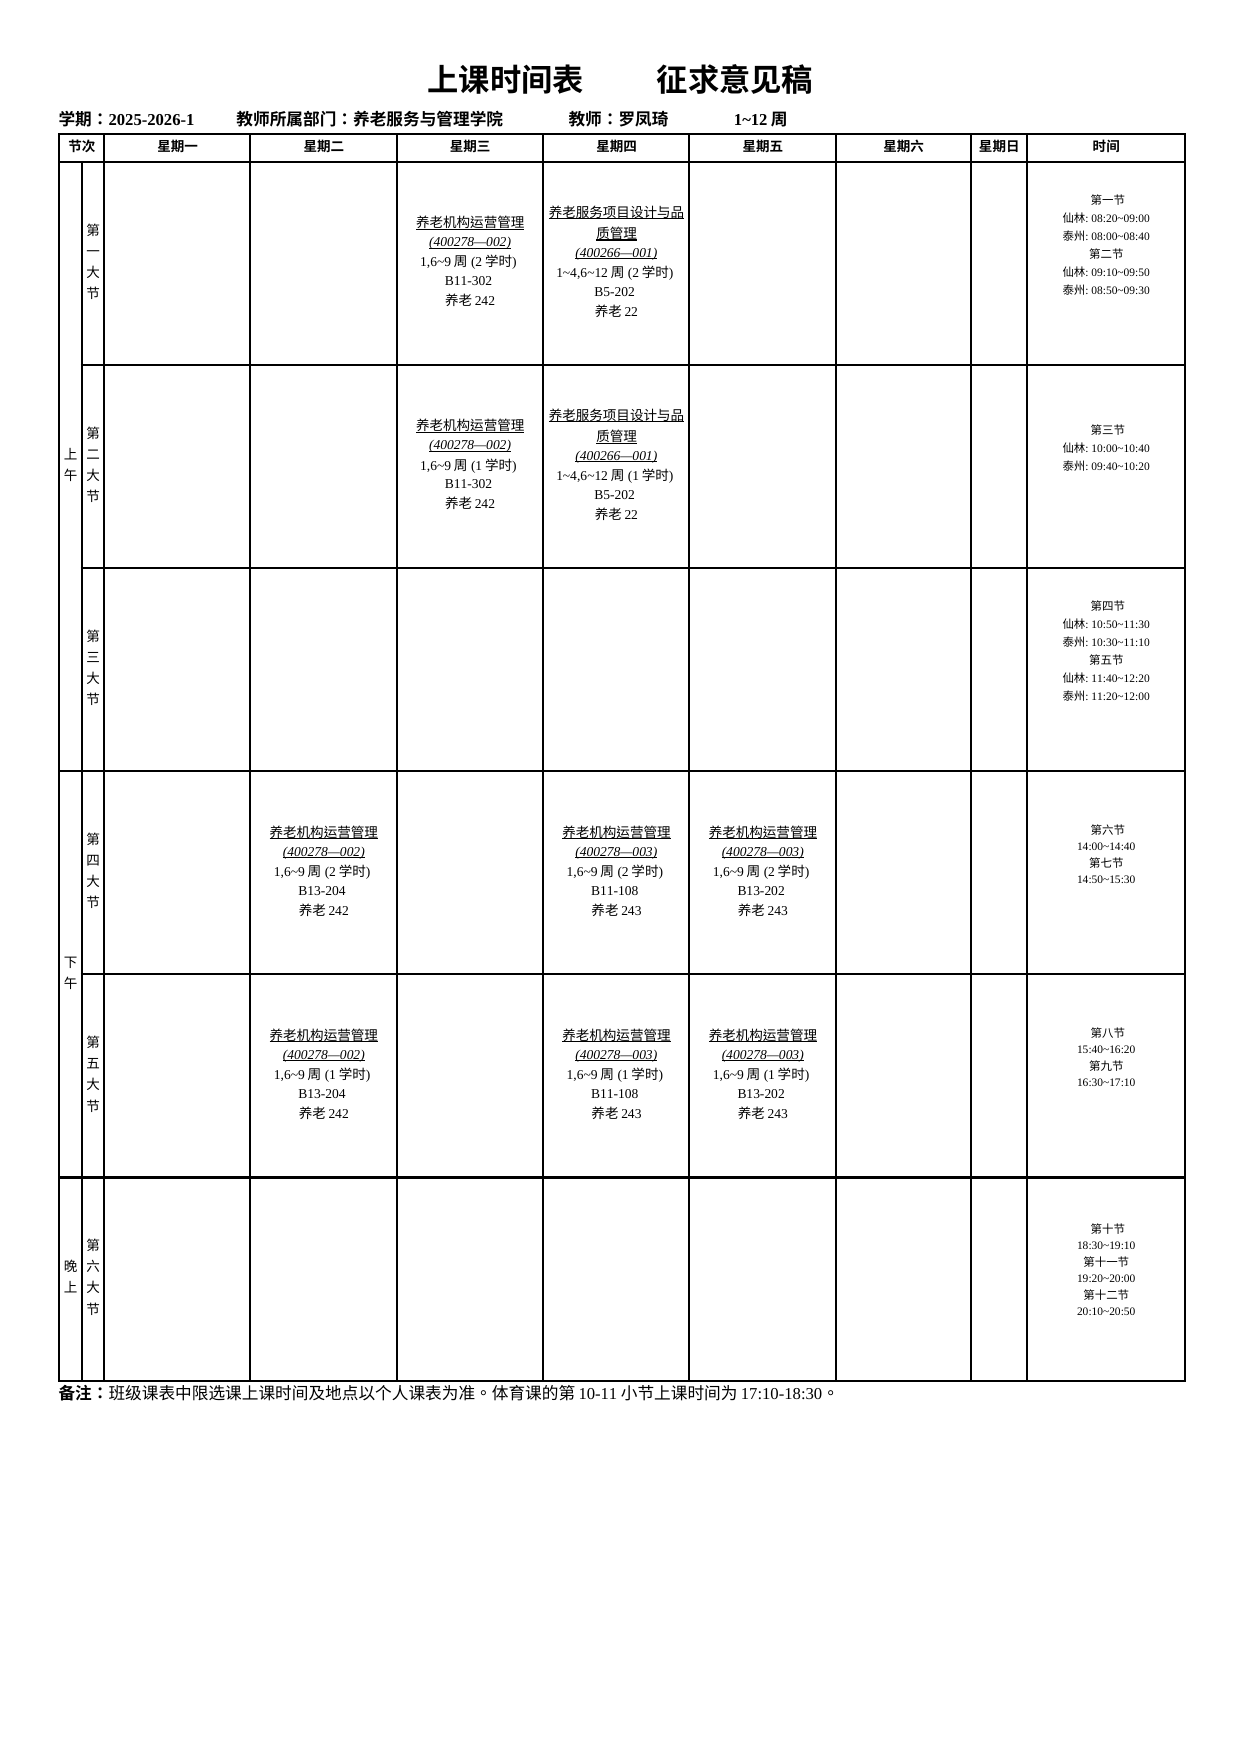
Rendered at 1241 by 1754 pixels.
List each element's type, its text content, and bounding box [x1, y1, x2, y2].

table_cell [972, 975, 1026, 1176]
table_cell [398, 1179, 542, 1379]
table_cell 养老机构运营管理 (400278—003) 1,6~9周 (2学时) B11-108 养老243 [544, 772, 688, 973]
table_cell 养老机构运营管理 (400278—002) 1,6~9周 (1学时) B13-204 养老242 [251, 975, 396, 1176]
table_cell 晚上 [60, 1179, 81, 1379]
text 备注：班级课表中限选课上课时间及地点以个人课表为准。体育课的第10-11小节上课时间为17:10-18:30。 [58, 1382, 1182, 1404]
table_cell [972, 772, 1026, 973]
table_cell [251, 163, 396, 364]
table_cell [105, 975, 249, 1176]
table_cell [398, 569, 542, 770]
table_header 节次 [60, 135, 103, 161]
table_cell 第十节 18:30~19:10 第十一节 19:20~20:00 第十二节 20:10~20:50 [1028, 1179, 1184, 1379]
table_cell [837, 163, 970, 364]
table_cell 第六节 14:00~14:40 第七节 14:50~15:30 [1028, 772, 1184, 973]
table_cell 第五大节 [83, 975, 103, 1176]
table_cell [690, 366, 835, 567]
table_cell [690, 569, 835, 770]
table_cell 第二大节 [83, 366, 103, 567]
table_cell 养老服务项目设计与品质管理 (400266—001) 1~4,6~12周 (1学时) B5-202 养老22 [544, 366, 688, 567]
table_header 星期三 [398, 135, 542, 161]
table_cell [837, 1179, 970, 1379]
table_cell [837, 366, 970, 567]
text 上课时间表 征求意见稿 [58, 58, 1182, 101]
table_header 星期四 [544, 135, 688, 161]
table_cell [105, 163, 249, 364]
table_cell [251, 366, 396, 567]
table_cell [837, 975, 970, 1176]
table_header 时间 [1028, 135, 1184, 161]
table_header 星期一 [105, 135, 249, 161]
table_cell [105, 366, 249, 567]
table_cell [972, 569, 1026, 770]
table_header 星期六 [837, 135, 970, 161]
table_cell 上午 [60, 163, 81, 770]
table_cell [398, 975, 542, 1176]
table_cell [105, 569, 249, 770]
table_cell [837, 772, 970, 973]
table_header 星期五 [690, 135, 835, 161]
table_cell [544, 569, 688, 770]
table_cell [837, 569, 970, 770]
table_cell [105, 1179, 249, 1379]
table_header 星期二 [251, 135, 396, 161]
table_cell [690, 1179, 835, 1379]
table_cell 养老机构运营管理 (400278—003) 1,6~9周 (1学时) B11-108 养老243 [544, 975, 688, 1176]
table_cell [251, 569, 396, 770]
table_cell [544, 1179, 688, 1379]
table_cell 第一节 仙林: 08:20~09:00 泰州: 08:00~08:40 第二节 仙林: 09:10~09:50 泰州: 08:50~09:30 [1028, 163, 1184, 364]
table_cell 养老机构运营管理 (400278—002) 1,6~9周 (2学时) B11-302 养老242 [398, 163, 542, 364]
table_cell [972, 366, 1026, 567]
table_cell 下午 [60, 772, 81, 1176]
table_cell [690, 163, 835, 364]
table_cell 养老机构运营管理 (400278—003) 1,6~9周 (1学时) B13-202 养老243 [690, 975, 835, 1176]
table_cell [972, 1179, 1026, 1379]
table_cell 第八节 15:40~16:20 第九节 16:30~17:10 [1028, 975, 1184, 1176]
table_cell 第四节 仙林: 10:50~11:30 泰州: 10:30~11:10 第五节 仙林: 11:40~12:20 泰州: 11:20~12:00 [1028, 569, 1184, 770]
table_cell 第六大节 [83, 1179, 103, 1379]
table_header 星期日 [972, 135, 1026, 161]
table_cell [972, 163, 1026, 364]
table_cell 第四大节 [83, 772, 103, 973]
table_cell 养老服务项目设计与品质管理 (400266—001) 1~4,6~12周 (2学时) B5-202 养老22 [544, 163, 688, 364]
table_cell [105, 772, 249, 973]
table_cell 第三节 仙林: 10:00~10:40 泰州: 09:40~10:20 [1028, 366, 1184, 567]
text 学期：2025-2026-1 教师所属部门：养老服务与管理学院 教师：罗凤琦 1~12周 [58, 107, 1182, 130]
table_cell [251, 1179, 396, 1379]
table_cell 第一大节 [83, 163, 103, 364]
table_cell 第三大节 [83, 569, 103, 770]
table_cell 养老机构运营管理 (400278—002) 1,6~9周 (1学时) B11-302 养老242 [398, 366, 542, 567]
table_cell 养老机构运营管理 (400278—003) 1,6~9周 (2学时) B13-202 养老243 [690, 772, 835, 973]
table_cell 养老机构运营管理 (400278—002) 1,6~9周 (2学时) B13-204 养老242 [251, 772, 396, 973]
table_cell [398, 772, 542, 973]
